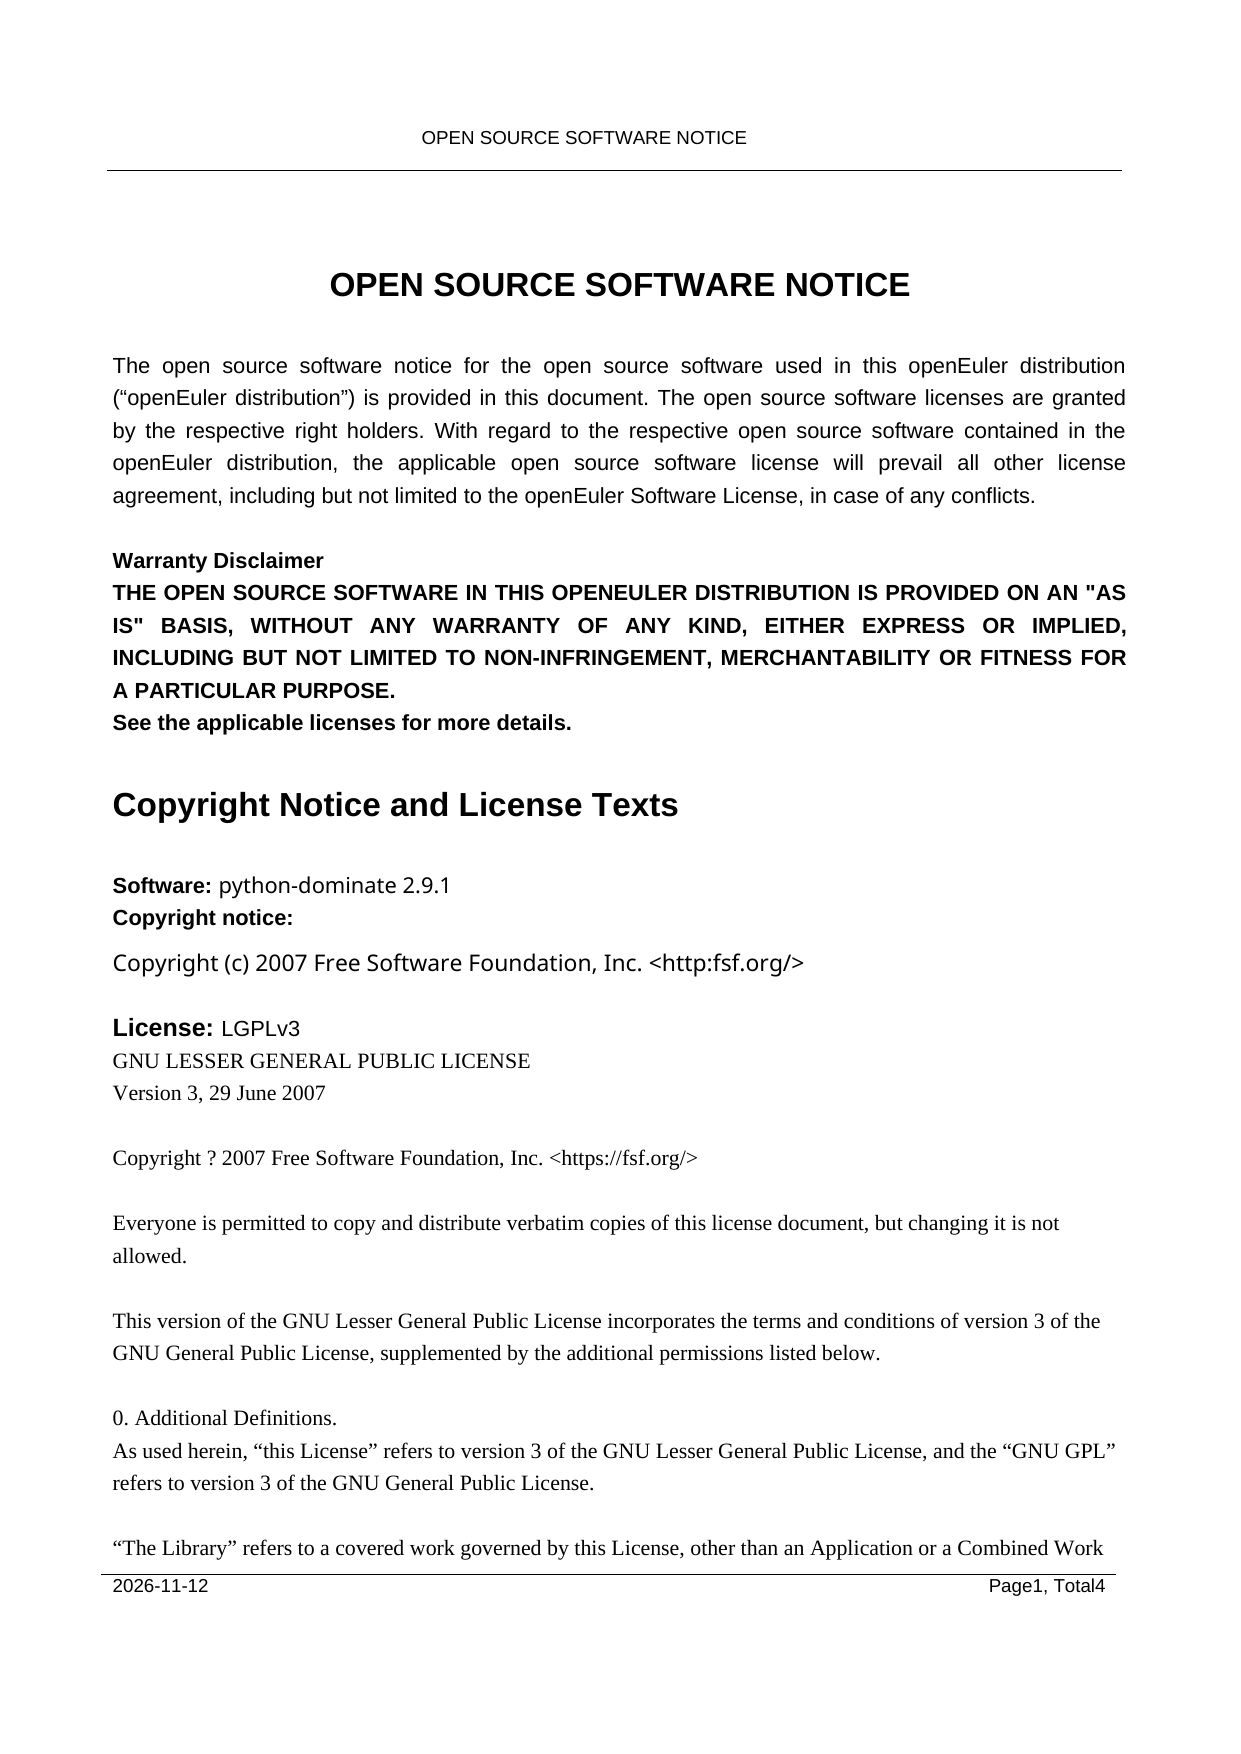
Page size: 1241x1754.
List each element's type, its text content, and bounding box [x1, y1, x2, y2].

text Copyright notice: [112, 901, 1128, 934]
text Warranty Disclaimer [112, 544, 1128, 576]
title Software: python-dominate 2.9.1 [112, 869, 1128, 901]
text The open source software notice for the open source software used in this openEuler distribution (“openEuler distribution”) is provided in this document. The open source software licenses are granted by the respective right holders. With regard to the respective open source software contained in the openEuler distribution, the applicable open source software license will prevail all other license agreement, including but not limited to the openEuler Software License, in case of any conflicts. [112, 349, 1128, 511]
text License: LGPLv3 [112, 1012, 1128, 1044]
text OPEN SOURCE SOFTWARE NOTICE [112, 251, 1128, 316]
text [112, 1044, 1128, 1564]
text Copyright Notice and License Texts [112, 771, 1128, 836]
text Copyright (c) 2007 Free Software Foundation, Inc. <http:fsf.org/> [112, 947, 1128, 1012]
text THE OPEN SOURCE SOFTWARE IN THIS OPENEULER DISTRIBUTION IS PROVIDED ON AN "AS IS" BASIS, WITHOUT ANY WARRANTY OF ANY KIND, EITHER EXPRESS OR IMPLIED, INCLUDING BUT NOT LIMITED TO NON-INFRINGEMENT, MERCHANTABILITY OR FITNESS FOR A PARTICULAR PURPOSE. See the applicable licenses for more details. [112, 576, 1128, 739]
